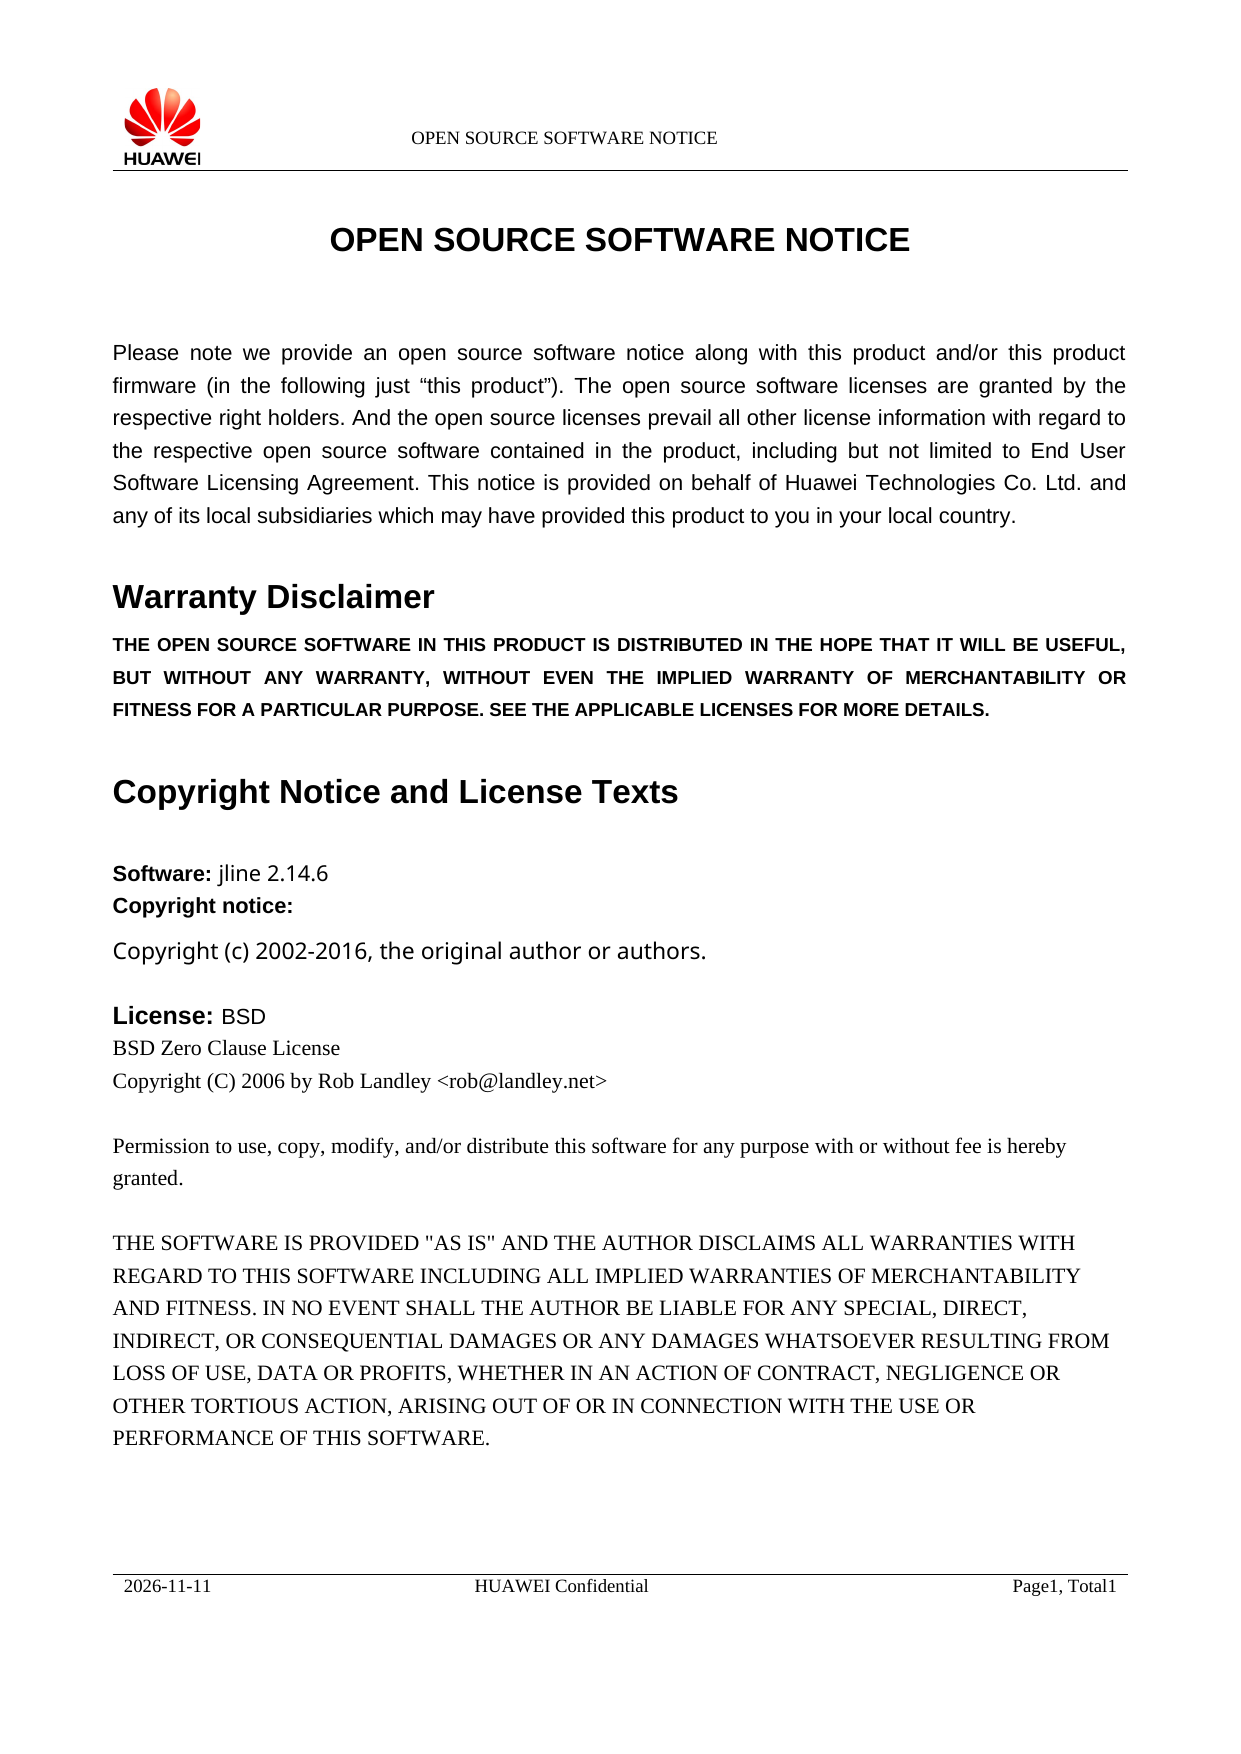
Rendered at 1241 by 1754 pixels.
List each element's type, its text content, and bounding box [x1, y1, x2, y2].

text Copyright notice: [112, 889, 1128, 921]
text Warranty Disclaimer [112, 564, 1128, 629]
picture [124, 88, 201, 165]
text Copyright (c) 2002-2016, the original author or authors. [112, 934, 1128, 999]
text BSD Zero Clause License Copyright (C) 2006 by Rob Landley <rob@landley.net> Permission to use, copy, modify, and/or distribute this software for any purpose with or without fee is hereby granted. THE SOFTWARE IS PROVIDED "AS IS" AND THE AUTHOR DISCLAIMS ALL WARRANTIES WITH REGARD TO THIS SOFTWARE INCLUDING ALL IMPLIED WARRANTIES OF MERCHANTABILITY AND FITNESS. IN NO EVENT SHALL THE AUTHOR BE LIABLE FOR ANY SPECIAL, DIRECT, INDIRECT, OR CONSEQUENTIAL DAMAGES OR ANY DAMAGES WHATSOEVER RESULTING FROM LOSS OF USE, DATA OR PROFITS, WHETHER IN AN ACTION OF CONTRACT, NEGLIGENCE OR OTHER TORTIOUS ACTION, ARISING OUT OF OR IN CONNECTION WITH THE USE OR PERFORMANCE OF THIS SOFTWARE. [112, 1031, 1128, 1486]
text OPEN SOURCE SOFTWARE NOTICE [112, 206, 1128, 271]
text Copyright Notice and License Texts [112, 759, 1128, 824]
text Please note we provide an open source software notice along with this product and/or this product firmware (in the following just “this product”). The open source software licenses are granted by the respective right holders. And the open source licenses prevail all other license information with regard to the respective open source software contained in the product, including but not limited to End User Software Licensing Agreement. This notice is provided on behalf of Huawei Technologies Co. Ltd. and any of its local subsidiaries which may have provided this product to you in your local country. [112, 336, 1128, 531]
title Software: jline 2.14.6 [112, 856, 1128, 889]
text The open source software in this product is distributed in the hope that it will be useful, but WITHOUT ANY WARRANTY, without even the implied warranty of MERCHANTABILITY or FITNESS FOR A PARTICULAR PURPOSE. See the applicable licenses for more details. [112, 629, 1128, 726]
text License: BSD [112, 999, 1128, 1031]
